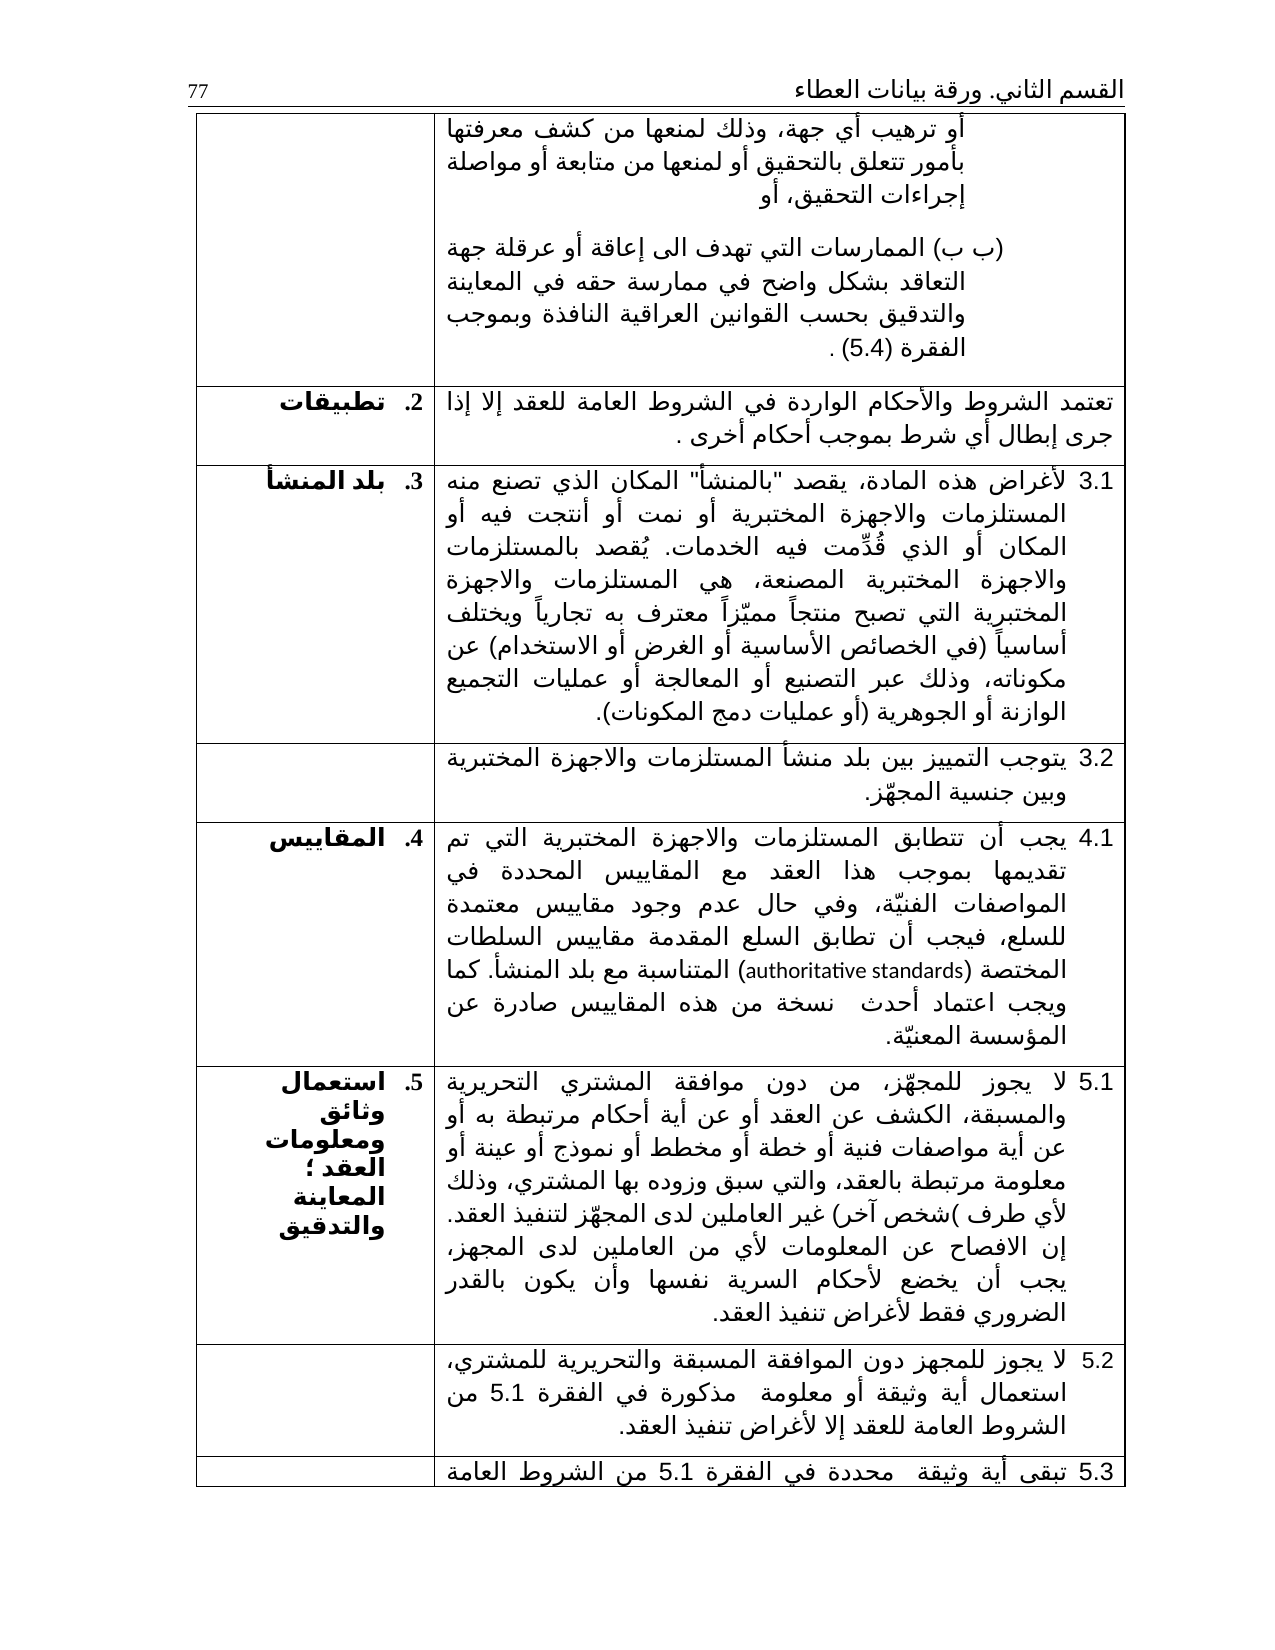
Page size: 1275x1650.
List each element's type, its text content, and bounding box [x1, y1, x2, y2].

table_cell 2. تطبيقات [197, 387, 434, 465]
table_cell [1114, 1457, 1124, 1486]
table_cell [197, 1345, 434, 1456]
table_cell تعتمد الشروط والأحكام الواردة في الشروط العامة للعقد إلا إذا جرى إبطال أي شرط بموجب أحكام أخرى . [435, 387, 1124, 465]
table_cell 3.2 يتوجب التمييز بين بلد منشأ المستلزمات والاجهزة المختبرية وبين جنسية المجهّز. [435, 744, 1124, 822]
table_cell [197, 114, 434, 386]
table_cell 4. المقاييس [197, 823, 434, 1066]
table_cell [197, 744, 434, 822]
table_cell 5.1 لا يجوز للمجهّز، من دون موافقة المشتري التحريرية والمسبقة، الكشف عن العقد أو عن أية أحكام مرتبطة به أو عن أية مواصفات فنية أو خطة أو مخطط أو نموذج أو عينة أو معلومة مرتبطة بالعقد، والتي سبق وزوده بها المشتري، وذلك لأي طرف )شخص آخر) غير العاملين لدى المجهّز لتنفيذ العقد. إن الافصاح عن المعلومات لأي من العاملين لدى المجهز، يجب أن يخضع لأحكام السرية نفسها وأن يكون بالقدر الضروري فقط لأغراض تنفيذ العقد. [435, 1067, 1124, 1343]
table_cell 5.2 لا يجوز للمجهز دون الموافقة المسبقة والتحريرية للمشتري، استعمال أية وثيقة أو معلومة مذكورة في الفقرة 5.1 من الشروط العامة للعقد إلا لأغراض تنفيذ العقد. [435, 1345, 1124, 1456]
table_cell 3.1 لأغراض هذه المادة، يقصد "بالمنشأ" المكان الذي تصنع منه المستلزمات والاجهزة المختبرية أو نمت أو أنتجت فيه أو المكان أو الذي قُدِّمت فيه الخدمات. يُقصد بالمستلزمات والاجهزة المختبرية المصنعة، هي المستلزمات والاجهزة المختبرية التي تصبح منتجاً مميّزاً معترف به تجارياً ويختلف أساسياً (في الخصائص الأساسية أو الغرض أو الاستخدام) عن مكوناته، وذلك عبر التصنيع أو المعالجة أو عمليات التجميع الوازنة أو الجوهرية (أو عمليات دمج المكونات). [435, 466, 1124, 742]
table_cell [197, 1457, 434, 1486]
table_cell 4.1 يجب أن تتطابق المستلزمات والاجهزة المختبرية التي تم تقديمها بموجب هذا العقد مع المقاييس المحددة في المواصفات الفنيّة، وفي حال عدم وجود مقاييس معتمدة للسلع، فيجب أن تطابق السلع المقدمة مقاييس السلطات المختصة (authoritative standards) المتناسبة مع بلد المنشأ. كما ويجب اعتماد أحدث نسخة من هذه المقاييس صادرة عن المؤسسة المعنيّة. [435, 823, 1124, 1066]
table_cell 5. استعمال وثائق ومعلومات العقد ؛ المعاينة والتدقيق [197, 1067, 434, 1343]
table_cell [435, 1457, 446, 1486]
table_cell 3. بلد المنشأ [197, 466, 434, 742]
